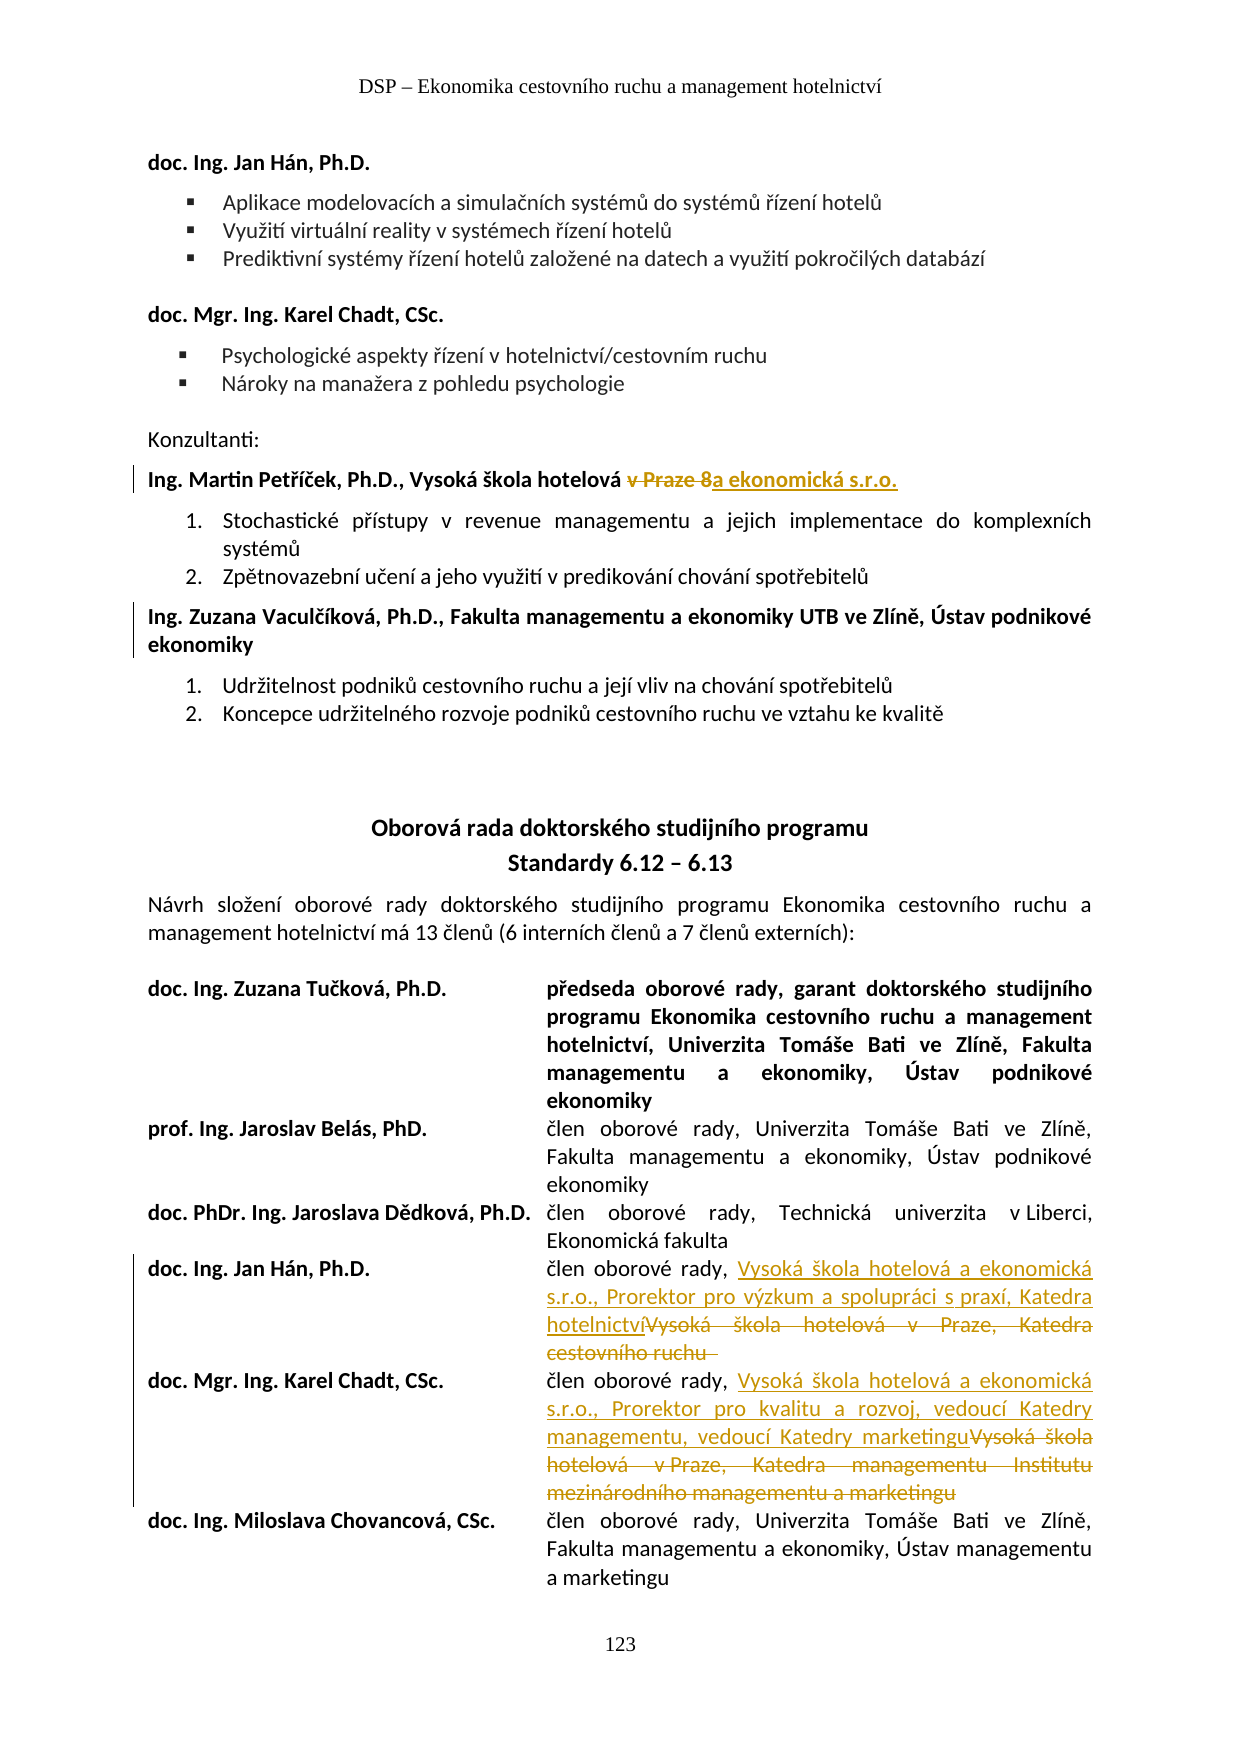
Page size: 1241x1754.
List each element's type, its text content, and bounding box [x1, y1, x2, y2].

text doc. Ing. Miloslava Chovancová, CSc. člen oborové rady, Univerzita Tomáše Bati ve Zlíně, Fakulta managementu a ekonomiky, Ústav managementu a marketingu [148, 1507, 1093, 1591]
subtitle Standardy 6.12 – 6.13 [148, 847, 1093, 878]
text doc. Ing. Jan Hán, Ph.D. [148, 148, 1093, 176]
text Konzultanti: [148, 425, 1093, 453]
text doc. Mgr. Ing. Karel Chadt, CSc. člen oborové rady, [148, 1366, 1093, 1507]
list Využití virtuální reality v systémech řízení hotelů [185, 216, 1093, 244]
text doc. Ing. Jan Hán, Ph.D. člen oborové rady, [148, 1254, 1093, 1366]
text doc. Ing. Zuzana Tučková, Ph.D. předseda oborové rady, garant doktorského studijního programu Ekonomika cestovního ruchu a management hotelnictví, Univerzita Tomáše Bati ve Zlíně, Fakulta managementu a ekonomiky, Ústav podnikové ekonomiky [148, 974, 1093, 1114]
text Ing. Martin Petříček, Ph.D., Vysoká škola hotelová [148, 465, 1093, 493]
text Ing. Zuzana Vaculčíková, Ph.D., Fakulta managementu a ekonomiky UTB ve Zlíně, Ústav podnikové ekonomiky [148, 602, 1093, 658]
list Nároky na manažera z pohledu psychologie [177, 369, 1093, 397]
text Návrh složení oborové rady doktorského studijního programu Ekonomika cestovního ruchu a management hotelnictví má 13 členů (6 interních členů a 7 členů externích): [148, 890, 1093, 946]
list Koncepce udržitelného rozvoje podniků cestovního ruchu ve vztahu ke kvalitě [185, 699, 1093, 727]
list Psychologické aspekty řízení v hotelnictví/cestovním ruchu [177, 341, 1093, 369]
subtitle Oborová rada doktorského studijního programu [148, 812, 1093, 843]
list Stochastické přístupy v revenue managementu a jejich implementace do komplexních systémů [185, 506, 1093, 562]
text prof. Ing. Jaroslav Belás, PhD. člen oborové rady, Univerzita Tomáše Bati ve Zlíně, Fakulta managementu a ekonomiky, Ústav podnikové ekonomiky [148, 1114, 1093, 1198]
list Udržitelnost podniků cestovního ruchu a její vliv na chování spotřebitelů [185, 671, 1093, 699]
list Prediktivní systémy řízení hotelů založené na datech a využití pokročilých databází [185, 244, 1093, 272]
list Zpětnovazební učení a jeho využití v predikování chování spotřebitelů [185, 562, 1093, 590]
text doc. Mgr. Ing. Karel Chadt, CSc. [148, 300, 1093, 328]
list Aplikace modelovacích a simulačních systémů do systémů řízení hotelů [185, 188, 1093, 216]
text doc. PhDr. Ing. Jaroslava Dědková, Ph.D. člen oborové rady, Technická univerzita v Liberci, Ekonomická fakulta [148, 1198, 1093, 1254]
